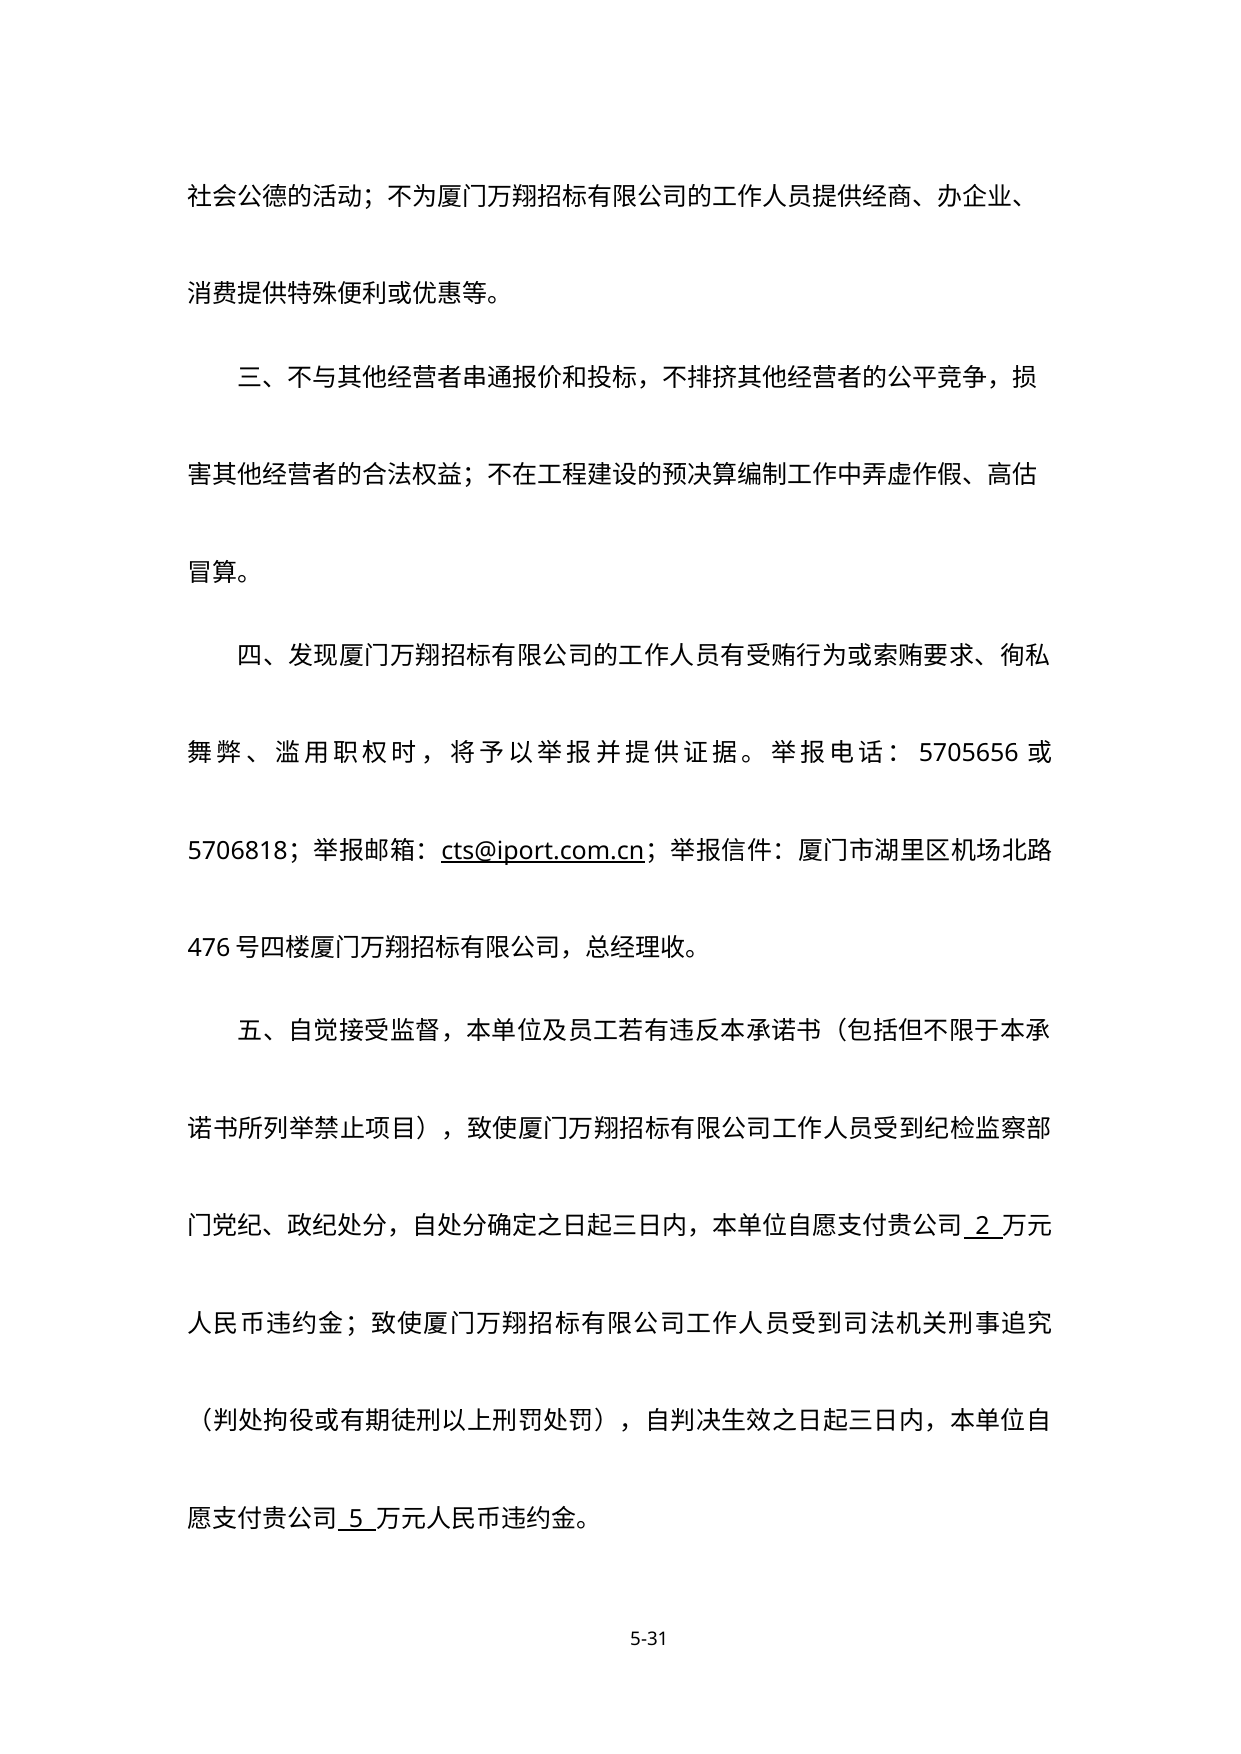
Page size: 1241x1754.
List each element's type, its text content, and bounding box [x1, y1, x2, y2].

text 四、发现厦门万翔招标有限公司的工作人员有受贿行为或索贿要求、徇私舞弊、滥用职权时，将予以举报并提供证据。举报电话：5705656或5706818；举报邮箱：cts@iport.com.cn；举报信件：厦门市湖里区机场北路476号四楼厦门万翔招标有限公司，总经理收。 [187, 621, 1053, 978]
text 三、不与其他经营者串通报价和投标，不排挤其他经营者的公平竞争，损害其他经营者的合法权益；不在工程建设的预决算编制工作中弄虚作假、高估冒算。 [187, 343, 1053, 603]
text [187, 162, 1053, 324]
text 五、自觉接受监督，本单位及员工若有违反本承诺书（包括但不限于本承诺书所列举禁止项目），致使厦门万翔招标有限公司工作人员受到纪检监察部门党纪、政纪处分，自处分确定之日起三日内，本单位自愿支付贵公司 2 万元人民币违约金；致使厦门万翔招标有限公司工作人员受到司法机关刑事追究（判处拘役或有期徒刑以上刑罚处罚），自判决生效之日起三日内，本单位自愿支付贵公司 5 万元人民币违约金。 [187, 996, 1053, 1549]
